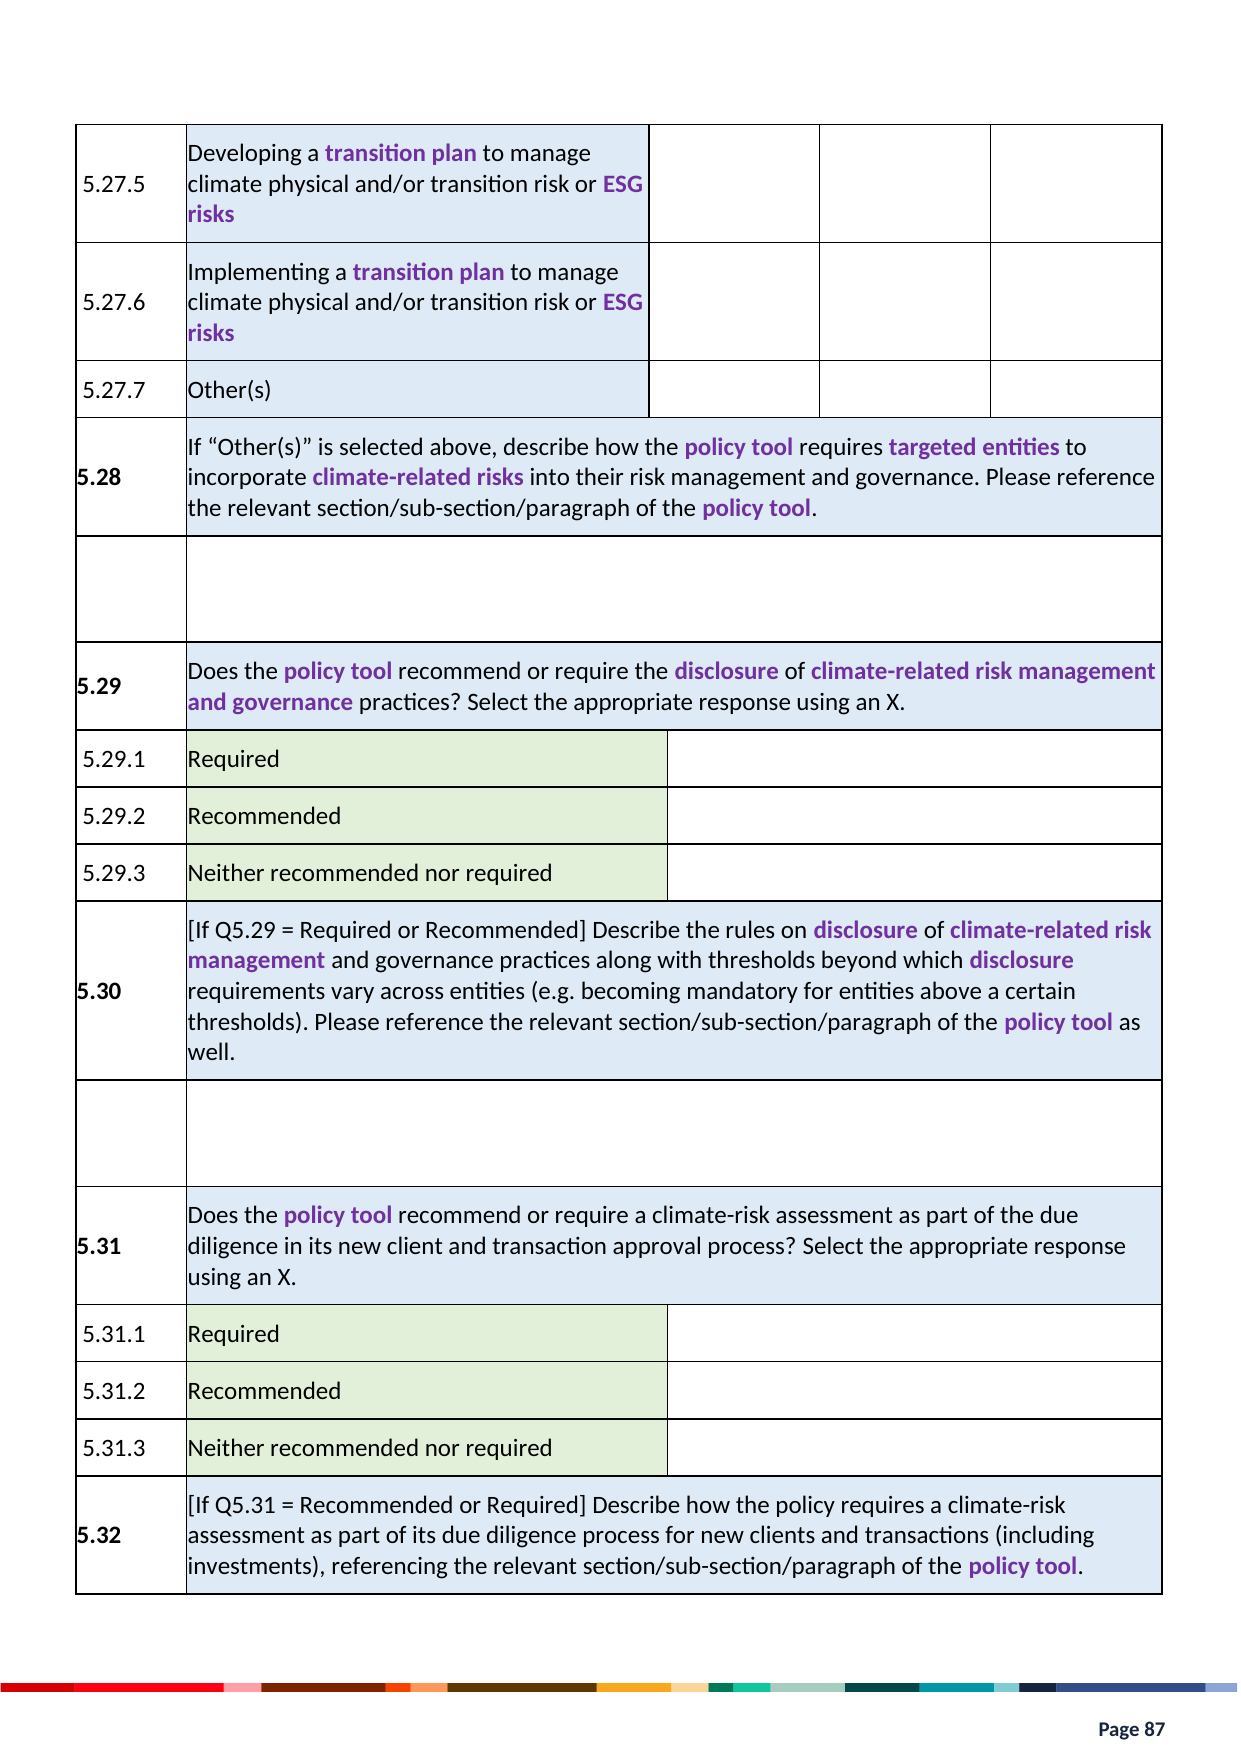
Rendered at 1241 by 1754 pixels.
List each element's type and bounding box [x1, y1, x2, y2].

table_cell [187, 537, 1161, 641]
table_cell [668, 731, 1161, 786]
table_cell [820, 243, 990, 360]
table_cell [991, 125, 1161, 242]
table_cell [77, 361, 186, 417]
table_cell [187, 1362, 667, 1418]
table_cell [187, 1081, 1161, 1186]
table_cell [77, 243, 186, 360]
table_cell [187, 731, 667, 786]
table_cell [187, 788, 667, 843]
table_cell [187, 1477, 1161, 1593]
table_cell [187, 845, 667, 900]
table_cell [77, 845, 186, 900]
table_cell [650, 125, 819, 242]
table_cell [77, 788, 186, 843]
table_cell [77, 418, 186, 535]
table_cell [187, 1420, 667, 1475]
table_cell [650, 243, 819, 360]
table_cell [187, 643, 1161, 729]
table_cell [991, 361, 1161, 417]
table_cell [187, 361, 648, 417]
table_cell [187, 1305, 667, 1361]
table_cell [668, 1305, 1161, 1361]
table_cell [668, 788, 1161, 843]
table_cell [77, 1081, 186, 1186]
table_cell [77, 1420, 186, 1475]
picture [0, 1683, 1236, 1692]
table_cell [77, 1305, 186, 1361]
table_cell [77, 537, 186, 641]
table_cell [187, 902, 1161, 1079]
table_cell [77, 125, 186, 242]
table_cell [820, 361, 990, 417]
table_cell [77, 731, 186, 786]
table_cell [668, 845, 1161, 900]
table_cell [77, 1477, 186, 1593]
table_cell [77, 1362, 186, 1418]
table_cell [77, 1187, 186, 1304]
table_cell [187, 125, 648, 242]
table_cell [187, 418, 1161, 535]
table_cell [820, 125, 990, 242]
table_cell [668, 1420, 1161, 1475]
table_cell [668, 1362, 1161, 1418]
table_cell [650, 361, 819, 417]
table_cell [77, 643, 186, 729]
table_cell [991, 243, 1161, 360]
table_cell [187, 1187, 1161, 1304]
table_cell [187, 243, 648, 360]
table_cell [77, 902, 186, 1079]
